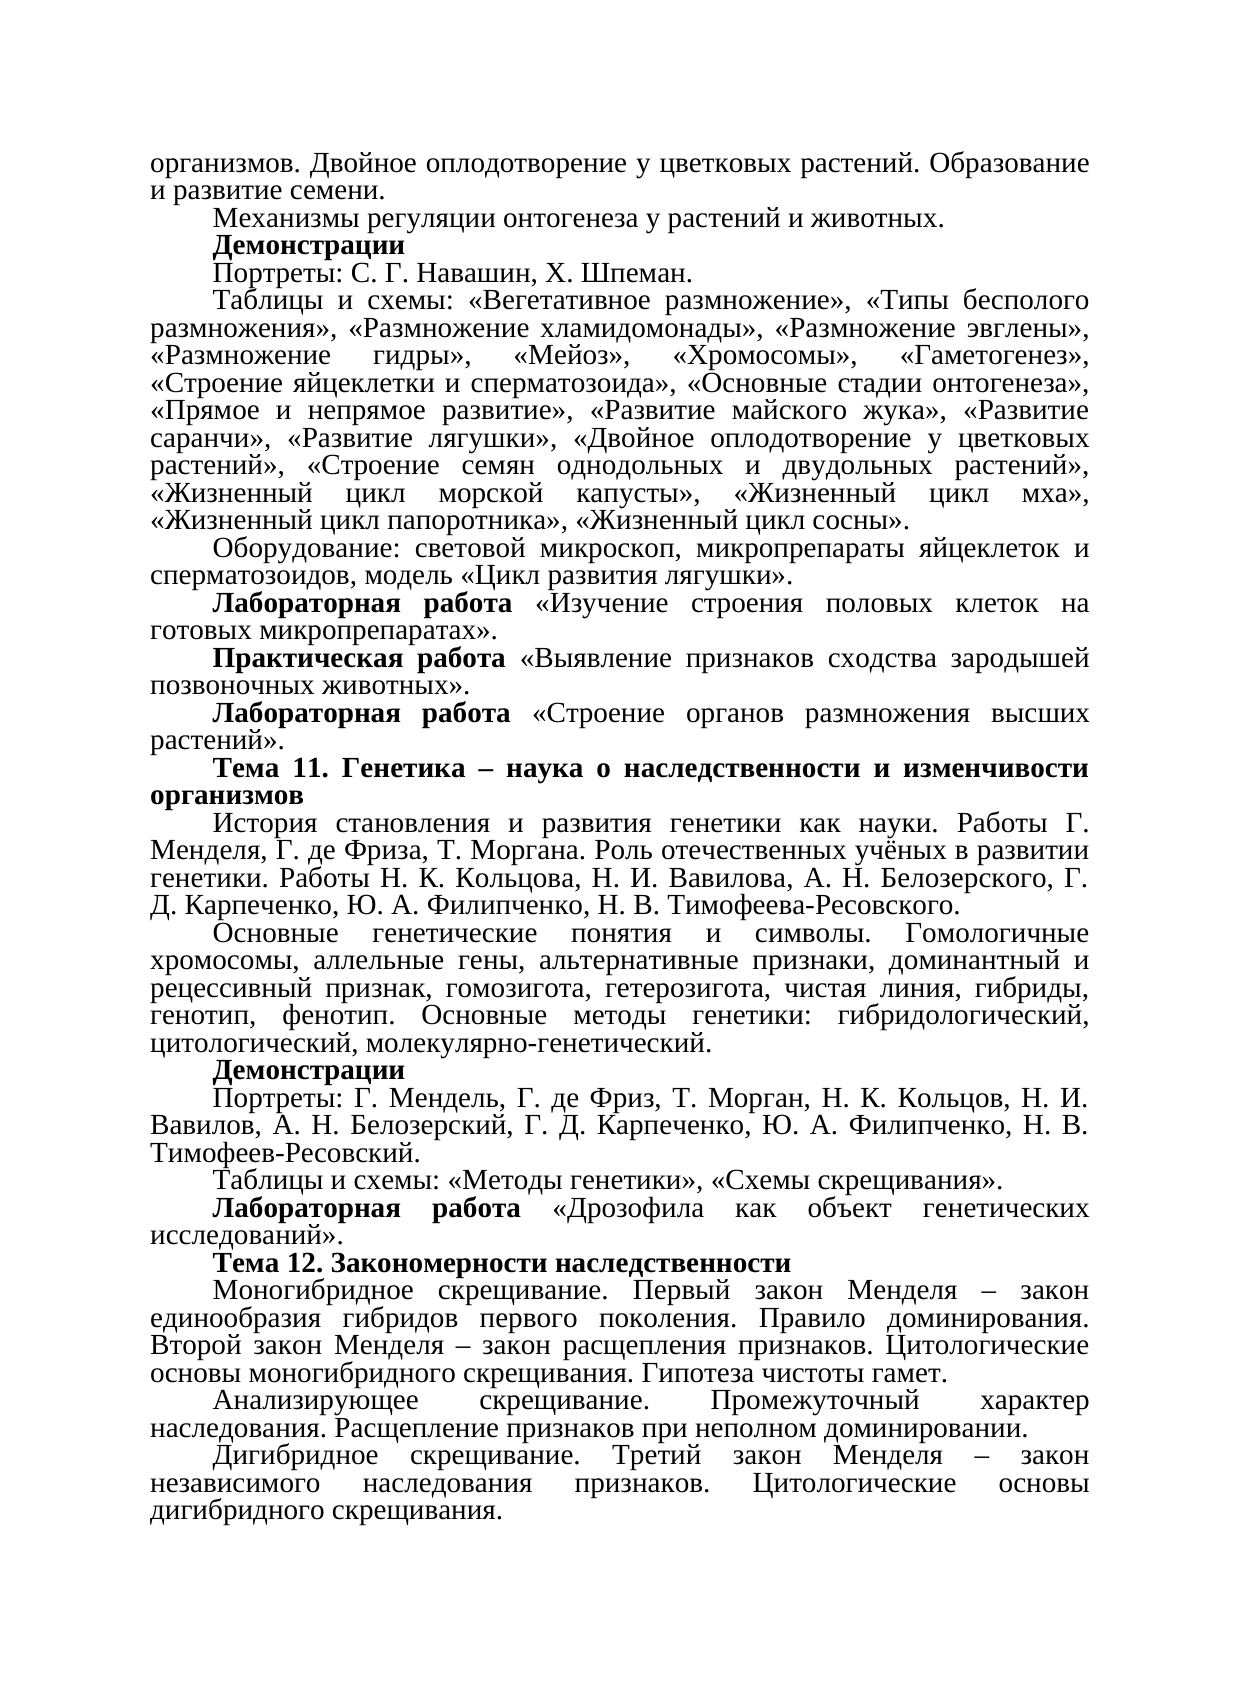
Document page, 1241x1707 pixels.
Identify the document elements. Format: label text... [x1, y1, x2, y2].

text Демонстрации [150, 1057, 1090, 1085]
text Дигибридное скрещивание. Третий закон Менделя – закон независимого наследования признаков. Цитологические основы дигибридного скрещивания. [150, 1442, 1090, 1525]
text Механизмы регуляции онтогенеза у растений и животных. [150, 205, 1090, 232]
text История становления и развития генетики как науки. Работы Г. Менделя, Г. де Фриза, Т. Моргана. Роль отечественных учёных в развитии генетики. Работы Н. К. Кольцова, Н. И. Вавилова, А. Н. Белозерского, Г. Д. Карпеченко, Ю. А. Филипченко, Н. В. Тимофеева-Ресовского. [150, 810, 1090, 920]
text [150, 150, 1090, 205]
text Портреты: Г. Мендель, Г. де Фриз, Т. Морган, Н. К. Кольцов, Н. И. Вавилов, А. Н. Белозерский, Г. Д. Карпеченко, Ю. А. Филипченко, Н. В. Тимофеев-Ресовский. [150, 1085, 1090, 1167]
text Демонстрации [150, 232, 1090, 260]
text Лабораторная работа «Изучение строения половых клеток на готовых микропрепаратах». [150, 590, 1090, 645]
text Таблицы и схемы: «Методы генетики», «Схемы скрещивания». [150, 1167, 1090, 1195]
text Лабораторная работа «Дрозофила как объект генетических исследований». [150, 1195, 1090, 1250]
text Практическая работа «Выявление признаков сходства зародышей позвоночных животных». [150, 645, 1090, 700]
text Оборудование: световой микроскоп, микропрепараты яйцеклеток и сперматозоидов, модель «Цикл развития лягушки». [150, 535, 1090, 590]
text Тема 12. Закономерности наследственности [150, 1250, 1090, 1277]
text Портреты: С. Г. Навашин, Х. Шпеман. [150, 260, 1090, 287]
text Основные генетические понятия и символы. Гомологичные хромосомы, аллельные гены, альтернативные признаки, доминантный и рецессивный признак, гомозигота, гетерозигота, чистая линия, гибриды, генотип, фенотип. Основные методы генетики: гибридологический, цитологический, молекулярно-генетический. [150, 920, 1090, 1057]
text Таблицы и схемы: «Вегетативное размножение», «Типы бесполого размножения», «Размножение хламидомонады», «Размножение эвглены», «Размножение гидры», «Мейоз», «Хромосомы», «Гаметогенез», «Строение яйцеклетки и сперматозоида», «Основные стадии онтогенеза», «Прямое и непрямое развитие», «Развитие майского жука», «Развитие саранчи», «Развитие лягушки», «Двойное оплодотворение у цветковых растений», «Строение семян однодольных и двудольных растений», «Жизненный цикл морской капусты», «Жизненный цикл мха», «Жизненный цикл папоротника», «Жизненный цикл сосны». [150, 287, 1090, 535]
text Моногибридное скрещивание. Первый закон Менделя – закон единообразия гибридов первого поколения. Правило доминирования. Второй закон Менделя – закон расщепления признаков. Цитологические основы моногибридного скрещивания. Гипотеза чистоты гамет. [150, 1277, 1090, 1387]
text Лабораторная работа «Строение органов размножения высших растений». [150, 700, 1090, 755]
text Тема 11. Генетика – наука о наследственности и изменчивости организмов [150, 755, 1090, 810]
text Анализирующее скрещивание. Промежуточный характер наследования. Расщепление признаков при неполном доминировании. [150, 1387, 1090, 1442]
